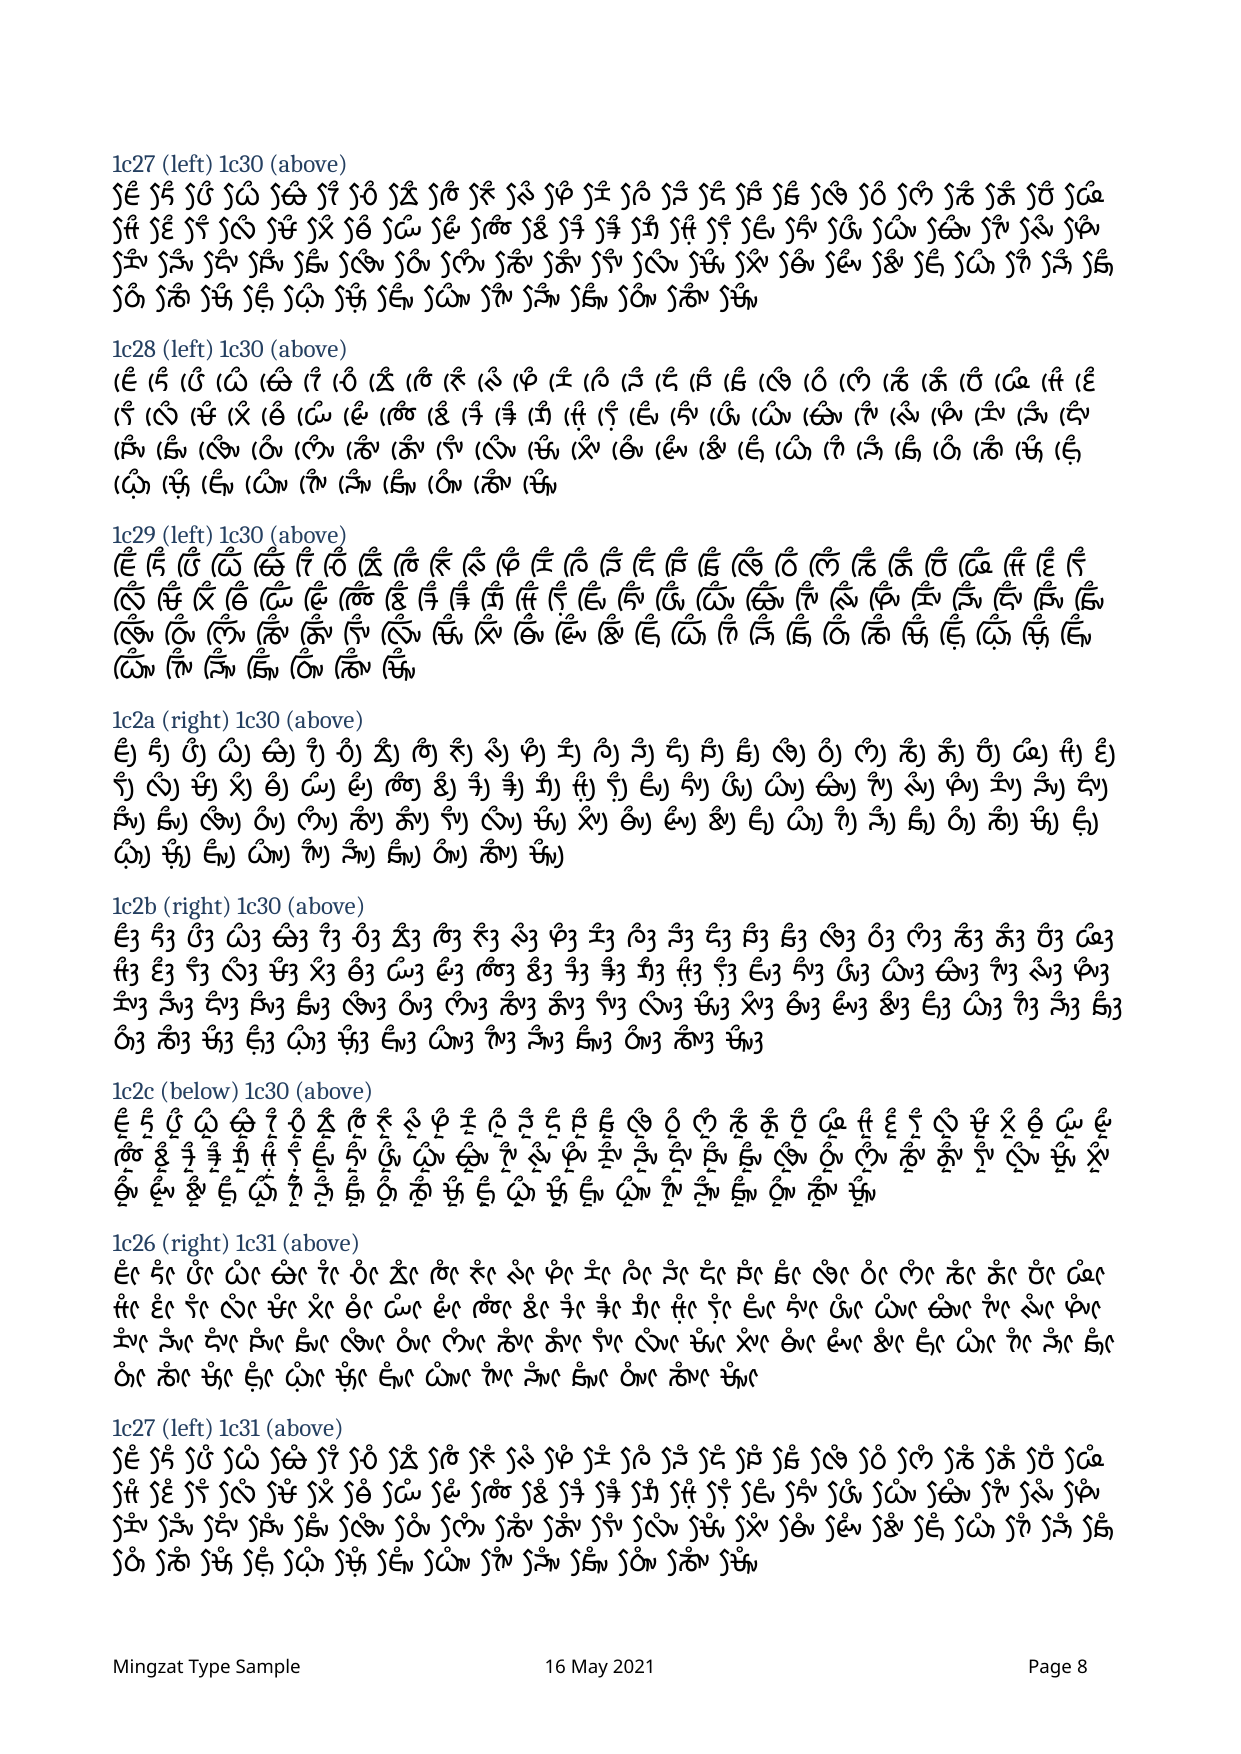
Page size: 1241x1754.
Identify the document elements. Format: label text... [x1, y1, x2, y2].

subtitle 1c2c (below) 1c30 (above) [112, 1077, 1128, 1106]
text ᰀᰧᰰ ᰁᰧᰰ ᰂᰧᰰ ᰃᰧᰰ ᰄᰧᰰ ᰅᰧᰰ ᰆᰧᰰ ᰇᰧᰰ ᰈᰧᰰ ᰉᰧᰰ ᰊᰧᰰ ᰋᰧᰰ ᰌᰧᰰ ᰍᰧᰰ ᰎᰧᰰ ᰏᰧᰰ ᰐᰧᰰ ᰑᰧᰰ ᰒᰧᰰ ᰓᰧᰰ ᰔᰧᰰ ᰕᰧᰰ ᰖᰧᰰ ᰗᰧᰰ ᰘᰧᰰ ᰙᰧᰰ ᰚᰧᰰ ᰛᰧᰰ ᰜᰧᰰ ᰝᰧᰰ ᰞᰧᰰ ᰟᰧᰰ ᰠᰧᰰ ᰡᰧᰰ ᰢᰧᰰ ᰣᰧᰰ ᱍᰧᰰ ᱎᰧᰰ ᱏᰧᰰ ᰙ᰷ᰧᰰ ᰛ᰷ᰧᰰ ᰀᰤᰧᰰ ᰁᰤᰧᰰ ᰂᰤᰧᰰ ᰃᰤᰧᰰ ᰄᰤᰧᰰ ᰅᰤᰧᰰ ᰊᰤᰧᰰ ᰋᰤᰧᰰ ᰌᰤᰧᰰ ᰎᰤᰧᰰ ᰏᰤᰧᰰ ᰐᰤᰧᰰ ᰑᰤᰧᰰ ᰒᰤᰧᰰ ᰓᰤᰧᰰ ᰔᰤᰧᰰ ᰕᰤᰧᰰ ᰖᰤᰧᰰ ᰛᰤᰧᰰ ᰜᰤᰧᰰ ᰝᰤᰧᰰ ᰞᰤᰧᰰ ᰟᰤᰧᰰ ᰡᰤᰧᰰ ᰣᰤᰧᰰ ᰀᰥᰧᰰ ᰃᰥᰧᰰ ᰅᰥᰧᰰ ᰎᰥᰧᰰ ᰑᰥᰧᰰ ᰓᰥᰧᰰ ᰕᰥᰧᰰ ᰝᰥᰧᰰ ᰀ᰷ᰥᰧᰰ ᰃ᰷ᰥᰧᰰ ᰝ᰷ᰥᰧᰰ ᰀᰥᰤᰧᰰ ᰃᰥᰤᰧᰰ ᰅᰥᰤᰧᰰ ᰎᰥᰤᰧᰰ ᰑᰥᰤᰧᰰ ᰓᰥᰤᰧᰰ ᰕᰥᰤᰧᰰ ᰝᰥᰤᰧᰰ [112, 179, 1128, 314]
subtitle 1c2a (right) 1c30 (above) [112, 706, 1128, 735]
text ᰀᰪᰰ ᰁᰪᰰ ᰂᰪᰰ ᰃᰪᰰ ᰄᰪᰰ ᰅᰪᰰ ᰆᰪᰰ ᰇᰪᰰ ᰈᰪᰰ ᰉᰪᰰ ᰊᰪᰰ ᰋᰪᰰ ᰌᰪᰰ ᰍᰪᰰ ᰎᰪᰰ ᰏᰪᰰ ᰐᰪᰰ ᰑᰪᰰ ᰒᰪᰰ ᰓᰪᰰ ᰔᰪᰰ ᰕᰪᰰ ᰖᰪᰰ ᰗᰪᰰ ᰘᰪᰰ ᰙᰪᰰ ᰚᰪᰰ ᰛᰪᰰ ᰜᰪᰰ ᰝᰪᰰ ᰞᰪᰰ ᰟᰪᰰ ᰠᰪᰰ ᰡᰪᰰ ᰢᰪᰰ ᰣᰪᰰ ᱍᰪᰰ ᱎᰪᰰ ᱏᰪᰰ ᰙ᰷ᰪᰰ ᰛ᰷ᰪᰰ ᰀᰤᰪᰰ ᰁᰤᰪᰰ ᰂᰤᰪᰰ ᰃᰤᰪᰰ ᰄᰤᰪᰰ ᰅᰤᰪᰰ ᰊᰤᰪᰰ ᰋᰤᰪᰰ ᰌᰤᰪᰰ ᰎᰤᰪᰰ ᰏᰤᰪᰰ ᰐᰤᰪᰰ ᰑᰤᰪᰰ ᰒᰤᰪᰰ ᰓᰤᰪᰰ ᰔᰤᰪᰰ ᰕᰤᰪᰰ ᰖᰤᰪᰰ ᰛᰤᰪᰰ ᰜᰤᰪᰰ ᰝᰤᰪᰰ ᰞᰤᰪᰰ ᰟᰤᰪᰰ ᰡᰤᰪᰰ ᰣᰤᰪᰰ ᰀᰥᰪᰰ ᰃᰥᰪᰰ ᰅᰥᰪᰰ ᰎᰥᰪᰰ ᰑᰥᰪᰰ ᰓᰥᰪᰰ ᰕᰥᰪᰰ ᰝᰥᰪᰰ ᰀ᰷ᰥᰪᰰ ᰃ᰷ᰥᰪᰰ ᰝ᰷ᰥᰪᰰ ᰀᰥᰤᰪᰰ ᰃᰥᰤᰪᰰ ᰅᰥᰤᰪᰰ ᰎᰥᰤᰪᰰ ᰑᰥᰤᰪᰰ ᰓᰥᰤᰪᰰ ᰕᰥᰤᰪᰰ ᰝᰥᰤᰪᰰ [112, 735, 1128, 871]
text ᰀᰨᰰ ᰁᰨᰰ ᰂᰨᰰ ᰃᰨᰰ ᰄᰨᰰ ᰅᰨᰰ ᰆᰨᰰ ᰇᰨᰰ ᰈᰨᰰ ᰉᰨᰰ ᰊᰨᰰ ᰋᰨᰰ ᰌᰨᰰ ᰍᰨᰰ ᰎᰨᰰ ᰏᰨᰰ ᰐᰨᰰ ᰑᰨᰰ ᰒᰨᰰ ᰓᰨᰰ ᰔᰨᰰ ᰕᰨᰰ ᰖᰨᰰ ᰗᰨᰰ ᰘᰨᰰ ᰙᰨᰰ ᰚᰨᰰ ᰛᰨᰰ ᰜᰨᰰ ᰝᰨᰰ ᰞᰨᰰ ᰟᰨᰰ ᰠᰨᰰ ᰡᰨᰰ ᰢᰨᰰ ᰣᰨᰰ ᱍᰨᰰ ᱎᰨᰰ ᱏᰨᰰ ᰙ᰷ᰨᰰ ᰛ᰷ᰨᰰ ᰀᰤᰨᰰ ᰁᰤᰨᰰ ᰂᰤᰨᰰ ᰃᰤᰨᰰ ᰄᰤᰨᰰ ᰅᰤᰨᰰ ᰊᰤᰨᰰ ᰋᰤᰨᰰ ᰌᰤᰨᰰ ᰎᰤᰨᰰ ᰏᰤᰨᰰ ᰐᰤᰨᰰ ᰑᰤᰨᰰ ᰒᰤᰨᰰ ᰓᰤᰨᰰ ᰔᰤᰨᰰ ᰕᰤᰨᰰ ᰖᰤᰨᰰ ᰛᰤᰨᰰ ᰜᰤᰨᰰ ᰝᰤᰨᰰ ᰞᰤᰨᰰ ᰟᰤᰨᰰ ᰡᰤᰨᰰ ᰣᰤᰨᰰ ᰀᰥᰨᰰ ᰃᰥᰨᰰ ᰅᰥᰨᰰ ᰎᰥᰨᰰ ᰑᰥᰨᰰ ᰓᰥᰨᰰ ᰕᰥᰨᰰ ᰝᰥᰨᰰ ᰀ᰷ᰥᰨᰰ ᰃ᰷ᰥᰨᰰ ᰝ᰷ᰥᰨᰰ ᰀᰥᰤᰨᰰ ᰃᰥᰤᰨᰰ ᰅᰥᰤᰨᰰ ᰎᰥᰤᰨᰰ ᰑᰥᰤᰨᰰ ᰓᰥᰤᰨᰰ ᰕᰥᰤᰨᰰ ᰝᰥᰤᰨᰰ [112, 364, 1128, 500]
subtitle 1c26 (right) 1c31 (above) [112, 1228, 1128, 1257]
text ᰀᰫᰰ ᰁᰫᰰ ᰂᰫᰰ ᰃᰫᰰ ᰄᰫᰰ ᰅᰫᰰ ᰆᰫᰰ ᰇᰫᰰ ᰈᰫᰰ ᰉᰫᰰ ᰊᰫᰰ ᰋᰫᰰ ᰌᰫᰰ ᰍᰫᰰ ᰎᰫᰰ ᰏᰫᰰ ᰐᰫᰰ ᰑᰫᰰ ᰒᰫᰰ ᰓᰫᰰ ᰔᰫᰰ ᰕᰫᰰ ᰖᰫᰰ ᰗᰫᰰ ᰘᰫᰰ ᰙᰫᰰ ᰚᰫᰰ ᰛᰫᰰ ᰜᰫᰰ ᰝᰫᰰ ᰞᰫᰰ ᰟᰫᰰ ᰠᰫᰰ ᰡᰫᰰ ᰢᰫᰰ ᰣᰫᰰ ᱍᰫᰰ ᱎᰫᰰ ᱏᰫᰰ ᰙ᰷ᰫᰰ ᰛ᰷ᰫᰰ ᰀᰤᰫᰰ ᰁᰤᰫᰰ ᰂᰤᰫᰰ ᰃᰤᰫᰰ ᰄᰤᰫᰰ ᰅᰤᰫᰰ ᰊᰤᰫᰰ ᰋᰤᰫᰰ ᰌᰤᰫᰰ ᰎᰤᰫᰰ ᰏᰤᰫᰰ ᰐᰤᰫᰰ ᰑᰤᰫᰰ ᰒᰤᰫᰰ ᰓᰤᰫᰰ ᰔᰤᰫᰰ ᰕᰤᰫᰰ ᰖᰤᰫᰰ ᰛᰤᰫᰰ ᰜᰤᰫᰰ ᰝᰤᰫᰰ ᰞᰤᰫᰰ ᰟᰤᰫᰰ ᰡᰤᰫᰰ ᰣᰤᰫᰰ ᰀᰥᰫᰰ ᰃᰥᰫᰰ ᰅᰥᰫᰰ ᰎᰥᰫᰰ ᰑᰥᰫᰰ ᰓᰥᰫᰰ ᰕᰥᰫᰰ ᰝᰥᰫᰰ ᰀ᰷ᰥᰫᰰ ᰃ᰷ᰥᰫᰰ ᰝ᰷ᰥᰫᰰ ᰀᰥᰤᰫᰰ ᰃᰥᰤᰫᰰ ᰅᰥᰤᰫᰰ ᰎᰥᰤᰫᰰ ᰑᰥᰤᰫᰰ ᰓᰥᰤᰫᰰ ᰕᰥᰤᰫᰰ ᰝᰥᰤᰫᰰ [112, 920, 1128, 1056]
text ᰀᰬᰰ ᰁᰬᰰ ᰂᰬᰰ ᰃᰬᰰ ᰄᰬᰰ ᰅᰬᰰ ᰆᰬᰰ ᰇᰬᰰ ᰈᰬᰰ ᰉᰬᰰ ᰊᰬᰰ ᰋᰬᰰ ᰌᰬᰰ ᰍᰬᰰ ᰎᰬᰰ ᰏᰬᰰ ᰐᰬᰰ ᰑᰬᰰ ᰒᰬᰰ ᰓᰬᰰ ᰔᰬᰰ ᰕᰬᰰ ᰖᰬᰰ ᰗᰬᰰ ᰘᰬᰰ ᰙᰬᰰ ᰚᰬᰰ ᰛᰬᰰ ᰜᰬᰰ ᰝᰬᰰ ᰞᰬᰰ ᰟᰬᰰ ᰠᰬᰰ ᰡᰬᰰ ᰢᰬᰰ ᰣᰬᰰ ᱍᰬᰰ ᱎᰬᰰ ᱏᰬᰰ ᰙ᰷ᰬᰰ ᰛ᰷ᰬᰰ ᰀᰤᰬᰰ ᰁᰤᰬᰰ ᰂᰤᰬᰰ ᰃᰤᰬᰰ ᰄᰤᰬᰰ ᰅᰤᰬᰰ ᰊᰤᰬᰰ ᰋᰤᰬᰰ ᰌᰤᰬᰰ ᰎᰤᰬᰰ ᰏᰤᰬᰰ ᰐᰤᰬᰰ ᰑᰤᰬᰰ ᰒᰤᰬᰰ ᰓᰤᰬᰰ ᰔᰤᰬᰰ ᰕᰤᰬᰰ ᰖᰤᰬᰰ ᰛᰤᰬᰰ ᰜᰤᰬᰰ ᰝᰤᰬᰰ ᰞᰤᰬᰰ ᰟᰤᰬᰰ ᰡᰤᰬᰰ ᰣᰤᰬᰰ ᰀᰥᰬᰰ ᰃᰥᰬᰰ ᰅᰥᰬᰰ ᰎᰥᰬᰰ ᰑᰥᰬᰰ ᰓᰥᰬᰰ ᰕᰥᰬᰰ ᰝᰥᰬᰰ ᰀ᰷ᰥᰬᰰ ᰃ᰷ᰥᰬᰰ ᰝ᰷ᰥᰬᰰ ᰀᰥᰤᰬᰰ ᰃᰥᰤᰬᰰ ᰅᰥᰤᰬᰰ ᰎᰥᰤᰬᰰ ᰑᰥᰤᰬᰰ ᰓᰥᰤᰬᰰ ᰕᰥᰤᰬᰰ ᰝᰥᰤᰬᰰ [112, 1106, 1128, 1208]
subtitle 1c27 (left) 1c30 (above) [112, 150, 1128, 179]
subtitle 1c29 (left) 1c30 (above) [112, 521, 1128, 549]
text ᰀᰩᰰ ᰁᰩᰰ ᰂᰩᰰ ᰃᰩᰰ ᰄᰩᰰ ᰅᰩᰰ ᰆᰩᰰ ᰇᰩᰰ ᰈᰩᰰ ᰉᰩᰰ ᰊᰩᰰ ᰋᰩᰰ ᰌᰩᰰ ᰍᰩᰰ ᰎᰩᰰ ᰏᰩᰰ ᰐᰩᰰ ᰑᰩᰰ ᰒᰩᰰ ᰓᰩᰰ ᰔᰩᰰ ᰕᰩᰰ ᰖᰩᰰ ᰗᰩᰰ ᰘᰩᰰ ᰙᰩᰰ ᰚᰩᰰ ᰛᰩᰰ ᰜᰩᰰ ᰝᰩᰰ ᰞᰩᰰ ᰟᰩᰰ ᰠᰩᰰ ᰡᰩᰰ ᰢᰩᰰ ᰣᰩᰰ ᱍᰩᰰ ᱎᰩᰰ ᱏᰩᰰ ᰙ᰷ᰩᰰ ᰛ᰷ᰩᰰ ᰀᰤᰩᰰ ᰁᰤᰩᰰ ᰂᰤᰩᰰ ᰃᰤᰩᰰ ᰄᰤᰩᰰ ᰅᰤᰩᰰ ᰊᰤᰩᰰ ᰋᰤᰩᰰ ᰌᰤᰩᰰ ᰎᰤᰩᰰ ᰏᰤᰩᰰ ᰐᰤᰩᰰ ᰑᰤᰩᰰ ᰒᰤᰩᰰ ᰓᰤᰩᰰ ᰔᰤᰩᰰ ᰕᰤᰩᰰ ᰖᰤᰩᰰ ᰛᰤᰩᰰ ᰜᰤᰩᰰ ᰝᰤᰩᰰ ᰞᰤᰩᰰ ᰟᰤᰩᰰ ᰡᰤᰩᰰ ᰣᰤᰩᰰ ᰀᰥᰩᰰ ᰃᰥᰩᰰ ᰅᰥᰩᰰ ᰎᰥᰩᰰ ᰑᰥᰩᰰ ᰓᰥᰩᰰ ᰕᰥᰩᰰ ᰝᰥᰩᰰ ᰀ᰷ᰥᰩᰰ ᰃ᰷ᰥᰩᰰ ᰝ᰷ᰥᰩᰰ ᰀᰥᰤᰩᰰ ᰃᰥᰤᰩᰰ ᰅᰥᰤᰩᰰ ᰎᰥᰤᰩᰰ ᰑᰥᰤᰩᰰ ᰓᰥᰤᰩᰰ ᰕᰥᰤᰩᰰ ᰝᰥᰤᰩᰰ [112, 549, 1128, 685]
subtitle 1c2b (right) 1c30 (above) [112, 892, 1128, 920]
text ᰀᰧᰱ ᰁᰧᰱ ᰂᰧᰱ ᰃᰧᰱ ᰄᰧᰱ ᰅᰧᰱ ᰆᰧᰱ ᰇᰧᰱ ᰈᰧᰱ ᰉᰧᰱ ᰊᰧᰱ ᰋᰧᰱ ᰌᰧᰱ ᰍᰧᰱ ᰎᰧᰱ ᰏᰧᰱ ᰐᰧᰱ ᰑᰧᰱ ᰒᰧᰱ ᰓᰧᰱ ᰔᰧᰱ ᰕᰧᰱ ᰖᰧᰱ ᰗᰧᰱ ᰘᰧᰱ ᰙᰧᰱ ᰚᰧᰱ ᰛᰧᰱ ᰜᰧᰱ ᰝᰧᰱ ᰞᰧᰱ ᰟᰧᰱ ᰠᰧᰱ ᰡᰧᰱ ᰢᰧᰱ ᰣᰧᰱ ᱍᰧᰱ ᱎᰧᰱ ᱏᰧᰱ ᰙ᰷ᰧᰱ ᰛ᰷ᰧᰱ ᰀᰤᰧᰱ ᰁᰤᰧᰱ ᰂᰤᰧᰱ ᰃᰤᰧᰱ ᰄᰤᰧᰱ ᰅᰤᰧᰱ ᰊᰤᰧᰱ ᰋᰤᰧᰱ ᰌᰤᰧᰱ ᰎᰤᰧᰱ ᰏᰤᰧᰱ ᰐᰤᰧᰱ ᰑᰤᰧᰱ ᰒᰤᰧᰱ ᰓᰤᰧᰱ ᰔᰤᰧᰱ ᰕᰤᰧᰱ ᰖᰤᰧᰱ ᰛᰤᰧᰱ ᰜᰤᰧᰱ ᰝᰤᰧᰱ ᰞᰤᰧᰱ ᰟᰤᰧᰱ ᰡᰤᰧᰱ ᰣᰤᰧᰱ ᰀᰥᰧᰱ ᰃᰥᰧᰱ ᰅᰥᰧᰱ ᰎᰥᰧᰱ ᰑᰥᰧᰱ ᰓᰥᰧᰱ ᰕᰥᰧᰱ ᰝᰥᰧᰱ ᰀ᰷ᰥᰧᰱ ᰃ᰷ᰥᰧᰱ ᰝ᰷ᰥᰧᰱ ᰀᰥᰤᰧᰱ ᰃᰥᰤᰧᰱ ᰅᰥᰤᰧᰱ ᰎᰥᰤᰧᰱ ᰑᰥᰤᰧᰱ ᰓᰥᰤᰧᰱ ᰕᰥᰤᰧᰱ ᰝᰥᰤᰧᰱ [112, 1443, 1128, 1578]
text ᰀᰦᰱ ᰁᰦᰱ ᰂᰦᰱ ᰃᰦᰱ ᰄᰦᰱ ᰅᰦᰱ ᰆᰦᰱ ᰇᰦᰱ ᰈᰦᰱ ᰉᰦᰱ ᰊᰦᰱ ᰋᰦᰱ ᰌᰦᰱ ᰍᰦᰱ ᰎᰦᰱ ᰏᰦᰱ ᰐᰦᰱ ᰑᰦᰱ ᰒᰦᰱ ᰓᰦᰱ ᰔᰦᰱ ᰕᰦᰱ ᰖᰦᰱ ᰗᰦᰱ ᰘᰦᰱ ᰙᰦᰱ ᰚᰦᰱ ᰛᰦᰱ ᰜᰦᰱ ᰝᰦᰱ ᰞᰦᰱ ᰟᰦᰱ ᰠᰦᰱ ᰡᰦᰱ ᰢᰦᰱ ᰣᰦᰱ ᱍᰦᰱ ᱎᰦᰱ ᱏᰦᰱ ᰙ᰷ᰦᰱ ᰛ᰷ᰦᰱ ᰀᰤᰦᰱ ᰁᰤᰦᰱ ᰂᰤᰦᰱ ᰃᰤᰦᰱ ᰄᰤᰦᰱ ᰅᰤᰦᰱ ᰊᰤᰦᰱ ᰋᰤᰦᰱ ᰌᰤᰦᰱ ᰎᰤᰦᰱ ᰏᰤᰦᰱ ᰐᰤᰦᰱ ᰑᰤᰦᰱ ᰒᰤᰦᰱ ᰓᰤᰦᰱ ᰔᰤᰦᰱ ᰕᰤᰦᰱ ᰖᰤᰦᰱ ᰛᰤᰦᰱ ᰜᰤᰦᰱ ᰝᰤᰦᰱ ᰞᰤᰦᰱ ᰟᰤᰦᰱ ᰡᰤᰦᰱ ᰣᰤᰦᰱ ᰀᰥᰦᰱ ᰃᰥᰦᰱ ᰅᰥᰦᰱ ᰎᰥᰦᰱ ᰑᰥᰦᰱ ᰓᰥᰦᰱ ᰕᰥᰦᰱ ᰝᰥᰦᰱ ᰀ᰷ᰥᰦᰱ ᰃ᰷ᰥᰦᰱ ᰝ᰷ᰥᰦᰱ ᰀᰥᰤᰦᰱ ᰃᰥᰤᰦᰱ ᰅᰥᰤᰦᰱ ᰎᰥᰤᰦᰱ ᰑᰥᰤᰦᰱ ᰓᰥᰤᰦᰱ ᰕᰥᰤᰦᰱ ᰝᰥᰤᰦᰱ [112, 1257, 1128, 1393]
subtitle 1c28 (left) 1c30 (above) [112, 335, 1128, 364]
subtitle 1c27 (left) 1c31 (above) [112, 1414, 1128, 1443]
